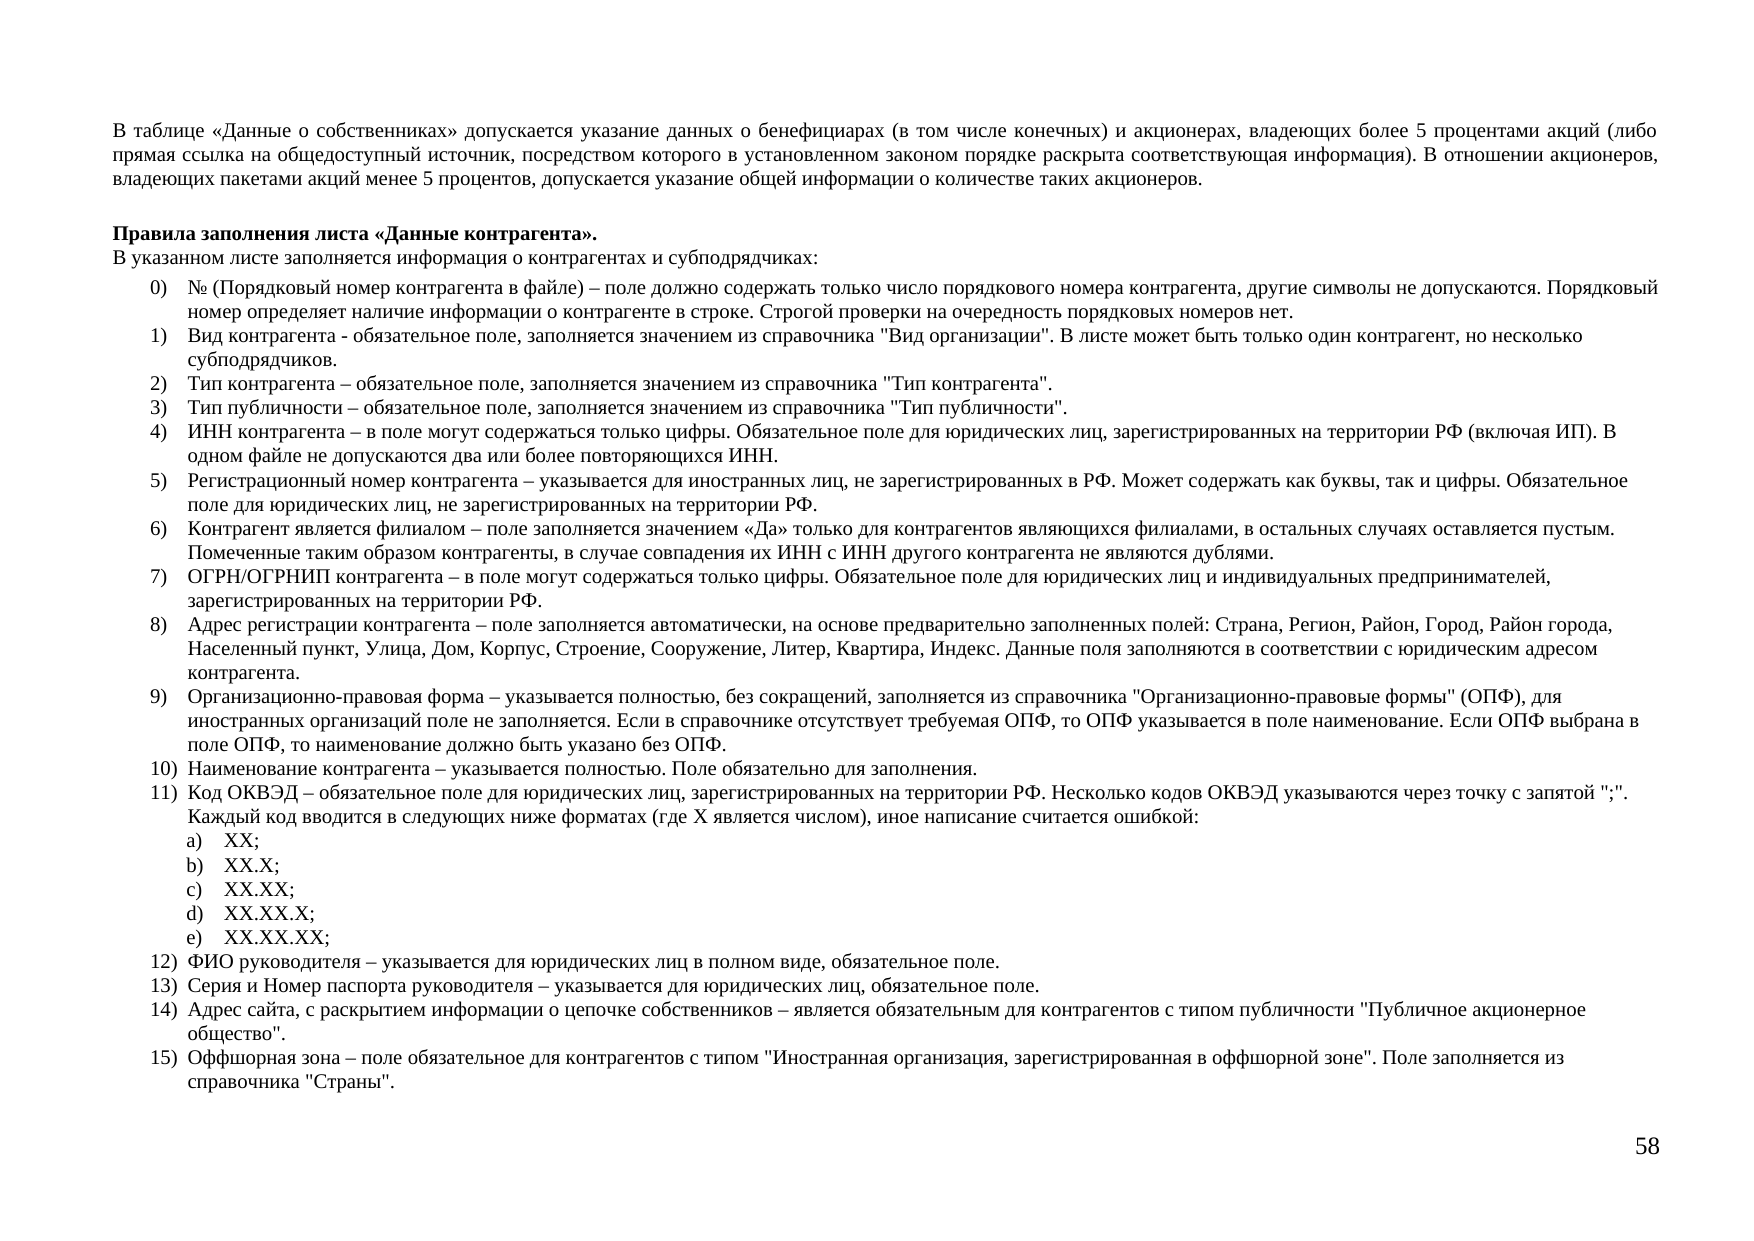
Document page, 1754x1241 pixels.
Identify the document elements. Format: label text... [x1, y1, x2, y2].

list Адрес регистрации контрагента – поле заполняется автоматически, на основе предварительно заполненных полей: Страна, Регион, Район, Город, Район города, Населенный пункт, Улица, Дом, Корпус, Строение, Сооружение, Литер, Квартира, Индекс. Данные поля заполняются в соответствии с юридическим адресом контрагента. [150, 612, 1660, 684]
text В указанном листе заполняется информация о контрагентах и субподрядчиках: [112, 245, 1660, 269]
list XX.XX; [186, 877, 1660, 901]
text Правила заполнения листа «Данные контрагента». [112, 221, 1660, 245]
list XX.XX.X; [186, 901, 1660, 925]
list ФИО руководителя – указывается для юридических лиц в полном виде, обязательное поле. [150, 949, 1660, 973]
list Адрес сайта, с раскрытием информации о цепочке собственников – является обязательным для контрагентов с типом публичности "Публичное акционерное общество". [150, 997, 1660, 1045]
text В таблице «Данные о собственниках» допускается указание данных о бенефициарах (в том числе конечных) и акционерах, владеющих более 5 процентами акций (либо прямая ссылка на общедоступный источник, посредством которого в установленном законом порядке раскрыта соответствующая информация). В отношении акционеров, владеющих пакетами акций менее 5 процентов, допускается указание общей информации о количестве таких акционеров. [112, 118, 1660, 190]
list XX; [186, 828, 1660, 852]
list № (Порядковый номер контрагента в файле) – поле должно содержать только число порядкового номера контрагента, другие символы не допускаются. Порядковый номер определяет наличие информации о контрагенте в строке. Строгой проверки на очередность порядковых номеров нет. [150, 275, 1660, 323]
list Код ОКВЭД – обязательное поле для юридических лиц, зарегистрированных на территории РФ. Несколько кодов ОКВЭД указываются через точку с запятой ";". Каждый код вводится в следующих ниже форматах (где X является числом), иное написание считается ошибкой: [150, 780, 1660, 828]
list Контрагент является филиалом – поле заполняется значением «Да» только для контрагентов являющихся филиалами, в остальных случаях оставляется пустым. Помеченные таким образом контрагенты, в случае совпадения их ИНН с ИНН другого контрагента не являются дублями. [150, 516, 1660, 564]
list Регистрационный номер контрагента – указывается для иностранных лиц, не зарегистрированных в РФ. Может содержать как буквы, так и цифры. Обязательное поле для юридических лиц, не зарегистрированных на территории РФ. [150, 467, 1660, 516]
list XX.X; [186, 852, 1660, 877]
list ОГРН/ОГРНИП контрагента – в поле могут содержаться только цифры. Обязательное поле для юридических лиц и индивидуальных предпринимателей, зарегистрированных на территории РФ. [150, 564, 1660, 612]
list Оффшорная зона – поле обязательное для контрагентов с типом "Иностранная организация, зарегистрированная в оффшорной зоне". Поле заполняется из справочника "Страны". [150, 1045, 1660, 1093]
list Серия и Номер паспорта руководителя – указывается для юридических лиц, обязательное поле. [150, 973, 1660, 997]
list XX.XX.XX; [186, 925, 1660, 949]
list ИНН контрагента – в поле могут содержаться только цифры. Обязательное поле для юридических лиц, зарегистрированных на территории РФ (включая ИП). В одном файле не допускаются два или более повторяющихся ИНН. [150, 419, 1660, 467]
list Наименование контрагента – указывается полностью. Поле обязательно для заполнения. [150, 756, 1660, 780]
list Организационно-правовая форма – указывается полностью, без сокращений, заполняется из справочника "Организационно-правовые формы" (ОПФ), для иностранных организаций поле не заполняется. Если в справочнике отсутствует требуемая ОПФ, то ОПФ указывается в поле наименование. Если ОПФ выбрана в поле ОПФ, то наименование должно быть указано без ОПФ. [150, 684, 1660, 756]
list Тип публичности – обязательное поле, заполняется значением из справочника "Тип публичности". [150, 395, 1660, 419]
list Вид контрагента - обязательное поле, заполняется значением из справочника "Вид организации". В листе может быть только один контрагент, но несколько субподрядчиков. [150, 323, 1660, 371]
list Тип контрагента – обязательное поле, заполняется значением из справочника "Тип контрагента". [150, 371, 1660, 395]
